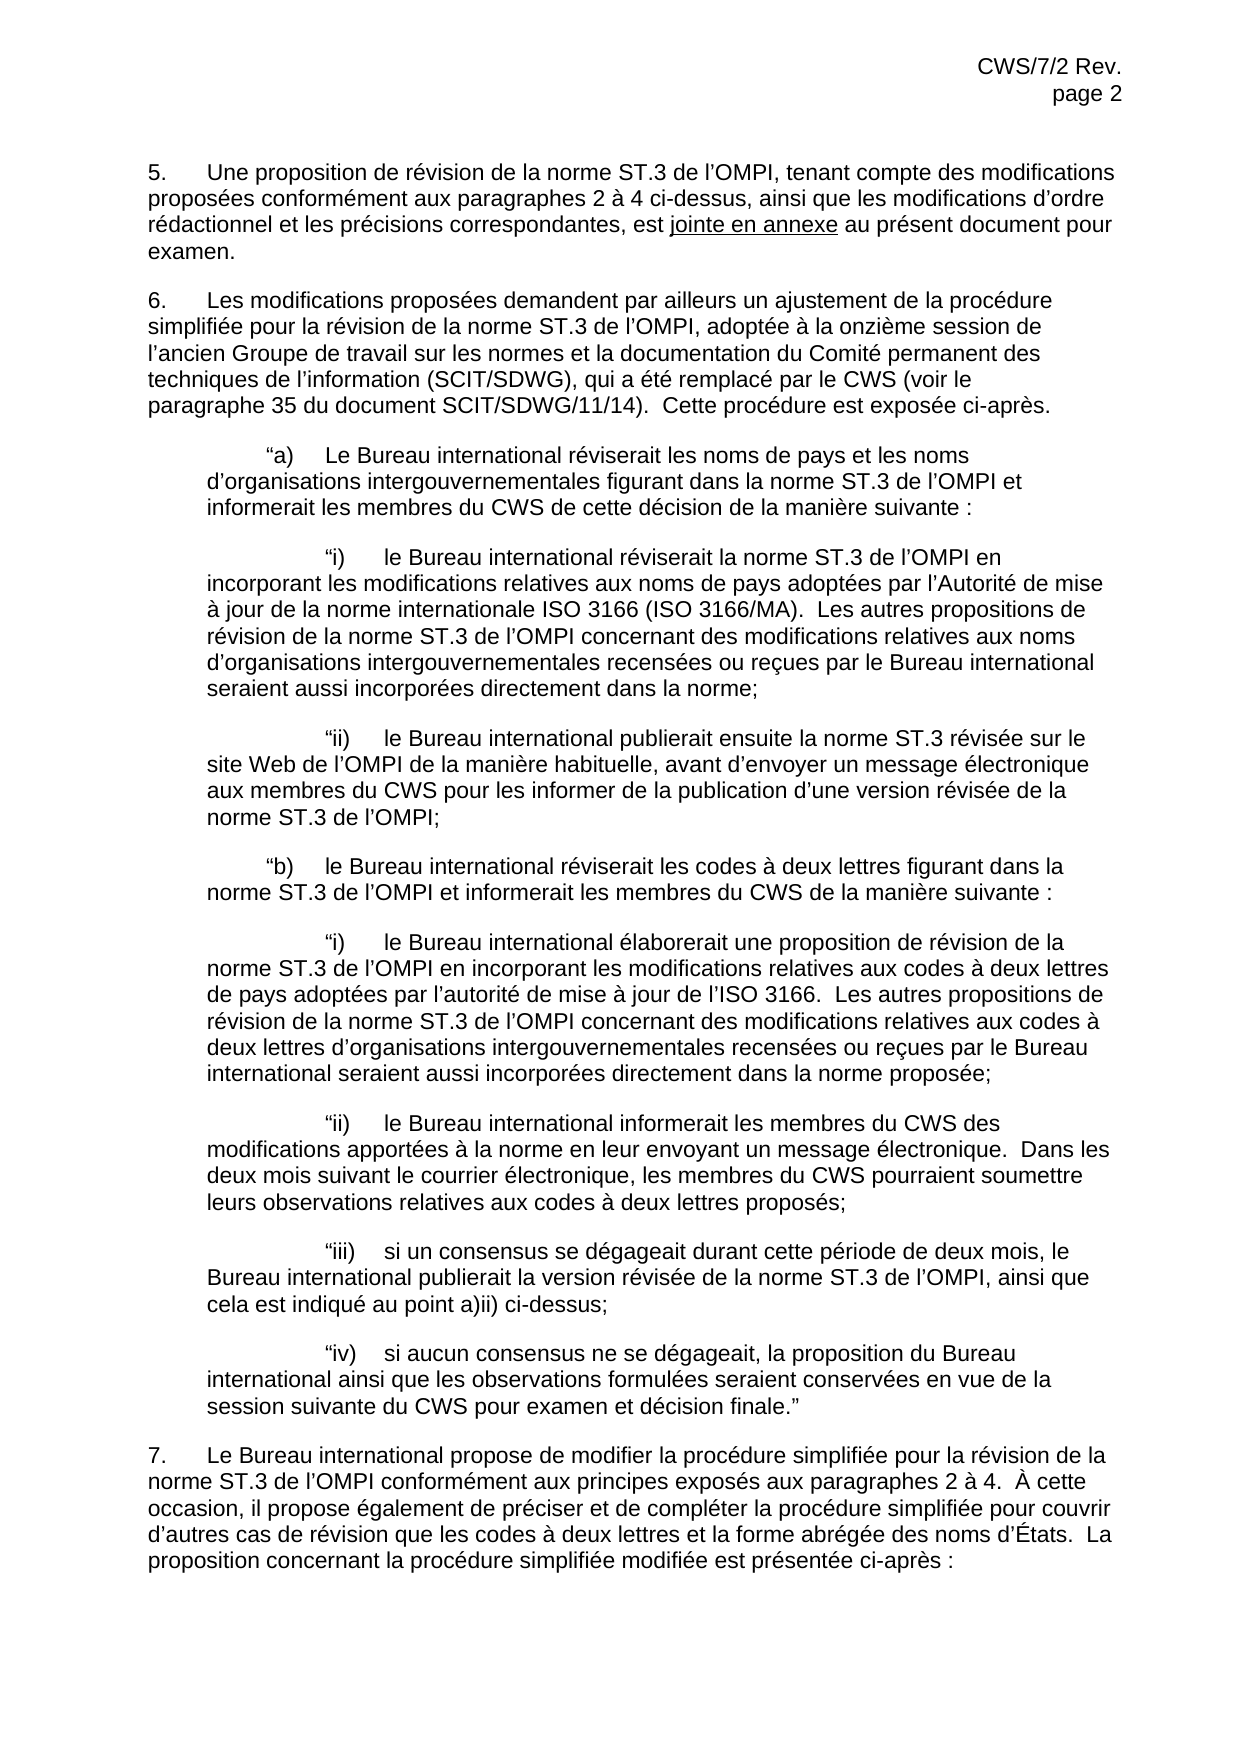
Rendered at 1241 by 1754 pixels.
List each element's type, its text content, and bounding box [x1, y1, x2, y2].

text Une proposition de révision de la norme ST.3 de l’OMPI, tenant compte des modifications proposées conformément aux paragraphes 2 à 4 ci-dessus, ainsi que les modifications d’ordre rédactionnel et les précisions correspondantes, est jointe en annexe au présent document pour examen. [148, 158, 1122, 264]
list “ii) le Bureau international informerait les membres du CWS des modifications apportées à la norme en leur envoyant un message électronique. Dans les deux mois suivant le courrier électronique, les membres du CWS pourraient soumettre leurs observations relatives aux codes à deux lettres proposés; [207, 1109, 1122, 1215]
list “i) le Bureau international réviserait la norme ST.3 de l’OMPI en incorporant les modifications relatives aux noms de pays adoptées par l’Autorité de mise à jour de la norme internationale ISO 3166 (ISO 3166/MA). Les autres propositions de révision de la norme ST.3 de l’OMPI concernant des modifications relatives aux noms d’organisations intergouvernementales recensées ou reçues par le Bureau international seraient aussi incorporées directement dans la norme; [207, 543, 1122, 702]
list “iv) si aucun consensus ne se dégageait, la proposition du Bureau international ainsi que les observations formulées seraient conservées en vue de la session suivante du CWS pour examen et décision finale.” [207, 1340, 1122, 1419]
text Les modifications proposées demandent par ailleurs un ajustement de la procédure simplifiée pour la révision de la norme ST.3 de l’OMPI, adoptée à la onzième session de l’ancien Groupe de travail sur les normes et la documentation du Comité permanent des techniques de l’information (SCIT/SDWG), qui a été remplacé par le CWS (voir le paragraphe 35 du document SCIT/SDWG/11/14). Cette procédure est exposée ci-après. [148, 287, 1122, 419]
list “i) le Bureau international élaborerait une proposition de révision de la norme ST.3 de l’OMPI en incorporant les modifications relatives aux codes à deux lettres de pays adoptées par l’autorité de mise à jour de l’ISO 3166. Les autres propositions de révision de la norme ST.3 de l’OMPI concernant des modifications relatives aux codes à deux lettres d’organisations intergouvernementales recensées ou reçues par le Bureau international seraient aussi incorporées directement dans la norme proposée; [207, 928, 1122, 1087]
list “a) Le Bureau international réviserait les noms de pays et les noms d’organisations intergouvernementales figurant dans la norme ST.3 de l’OMPI et informerait les membres du CWS de cette décision de la manière suivante : [207, 442, 1122, 521]
list “b) le Bureau international réviserait les codes à deux lettres figurant dans la norme ST.3 de l’OMPI et informerait les membres du CWS de la manière suivante : [207, 853, 1122, 906]
list “iii) si un consensus se dégageait durant cette période de deux mois, le Bureau international publierait la version révisée de la norme ST.3 de l’OMPI, ainsi que cela est indiqué au point a)ii) ci-dessus; [207, 1238, 1122, 1317]
text Le Bureau international propose de modifier la procédure simplifiée pour la révision de la norme ST.3 de l’OMPI conformément aux principes exposés aux paragraphes 2 à 4. À cette occasion, il propose également de préciser et de compléter la procédure simplifiée pour couvrir d’autres cas de révision que les codes à deux lettres et la forme abrégée des noms d’États. La proposition concernant la procédure simplifiée modifiée est présentée ci-après : [148, 1442, 1122, 1574]
list “ii) le Bureau international publierait ensuite la norme ST.3 révisée sur le site Web de l’OMPI de la manière habituelle, avant d’envoyer un message électronique aux membres du CWS pour les informer de la publication d’une version révisée de la norme ST.3 de l’OMPI; [207, 724, 1122, 830]
